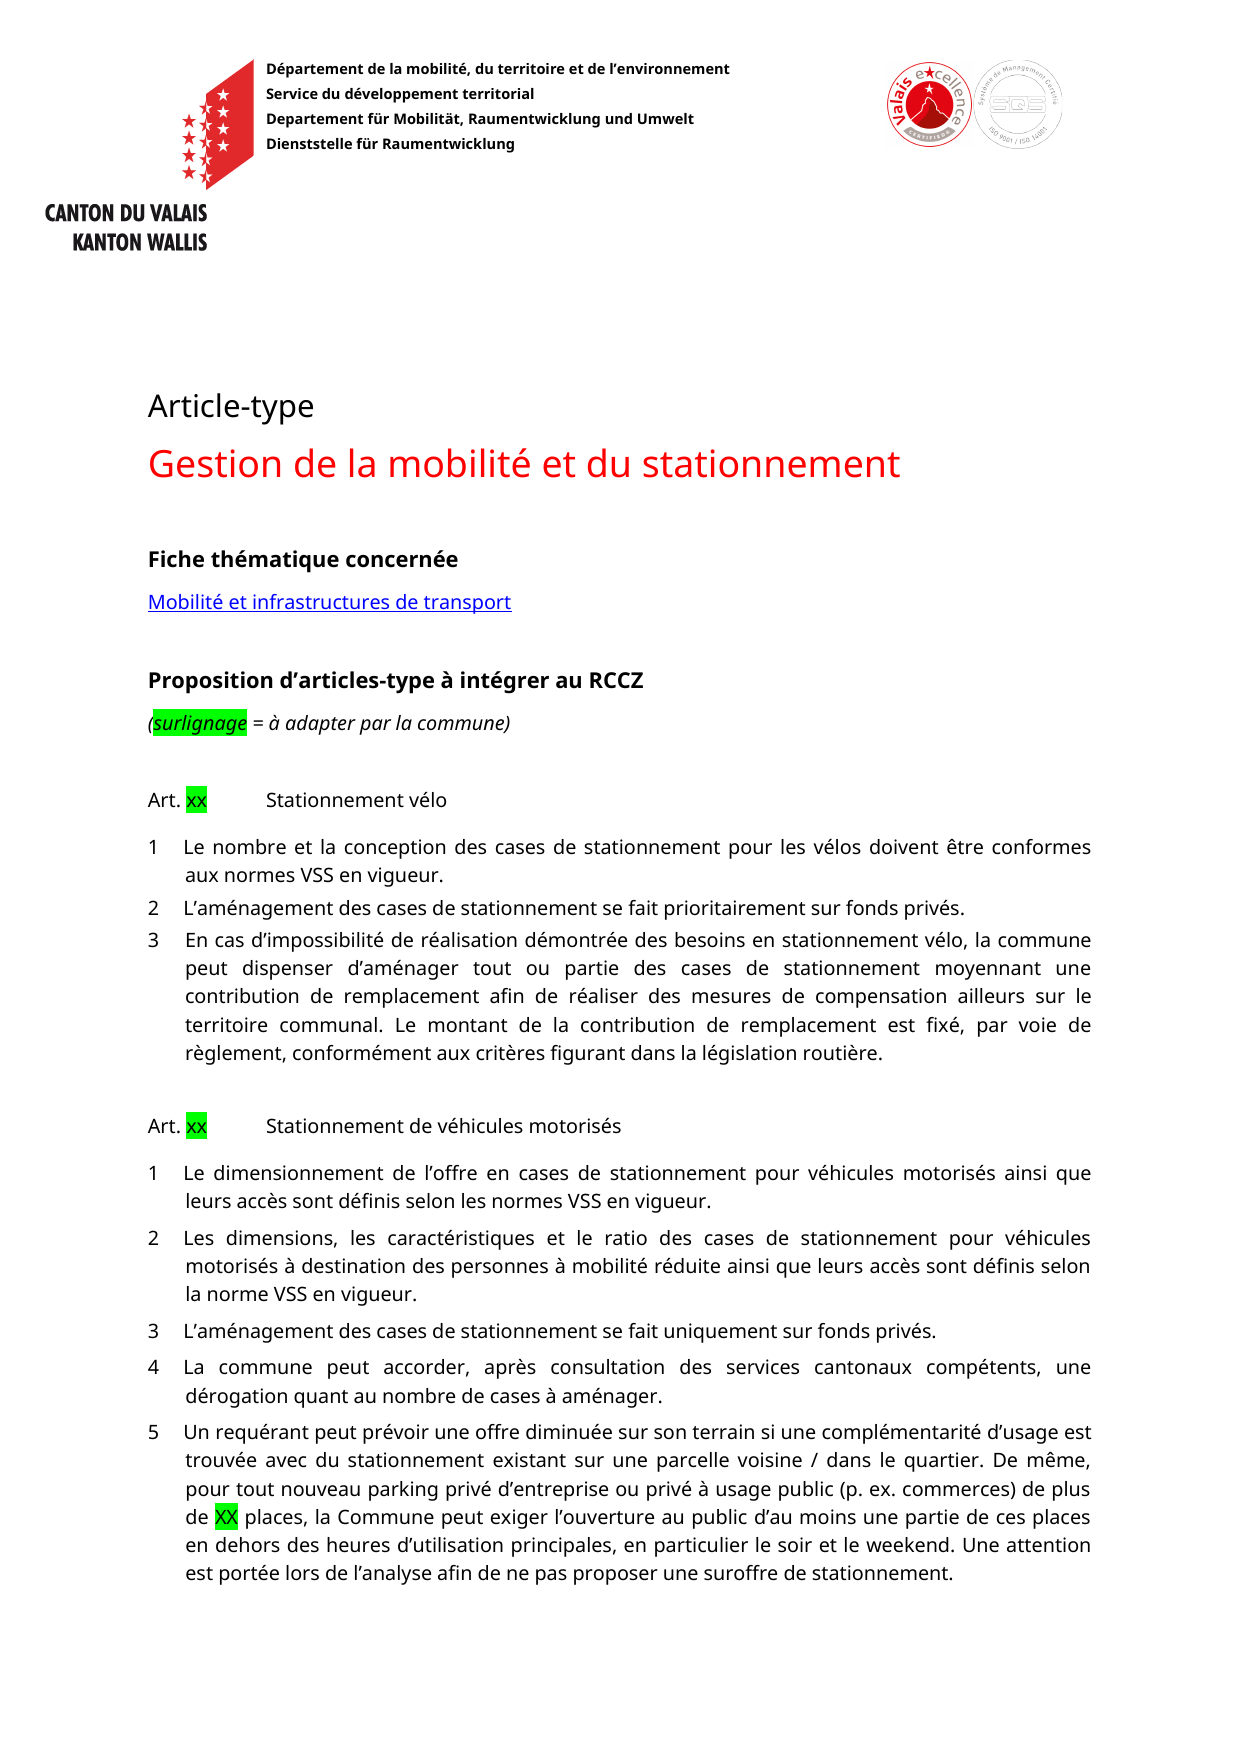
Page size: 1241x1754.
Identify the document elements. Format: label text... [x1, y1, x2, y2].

text Gestion de la mobilité et du stationnement [148, 437, 1093, 488]
text Le nombre et la conception des cases de stationnement pour les vélos doivent être conformes aux normes VSS en vigueur. [148, 833, 1093, 888]
text Fiche thématique concernée [148, 544, 1093, 574]
text Article-type [148, 384, 1093, 427]
picture [885, 60, 974, 149]
text En cas d’impossibilité de réalisation démontrée des besoins en stationnement vélo, la commune peut dispenser d’aménager tout ou partie des cases de stationnement moyennant une contribution de remplacement afin de réaliser des mesures de compensation ailleurs sur le territoire communal. Le montant de la contribution de remplacement est fixé, par voie de règlement, conformément aux critères figurant dans la législation routière. [148, 926, 1093, 1066]
list Le dimensionnement de l’offre en cases de stationnement pour véhicules motorisés ainsi que leurs accès sont définis selon les normes VSS en vigueur. [148, 1159, 1093, 1214]
picture [35, 59, 254, 251]
text L’aménagement des cases de stationnement se fait prioritairement sur fonds privés. [148, 894, 1093, 921]
list La commune peut accorder, après consultation des services cantonaux compétents, une dérogation quant au nombre de cases à aménager. [148, 1354, 1093, 1409]
list Les dimensions, les caractéristiques et le ratio des cases de stationnement pour véhicules motorisés à destination des personnes à mobilité réduite ainsi que leurs accès sont définis selon la norme VSS en vigueur. [148, 1224, 1093, 1307]
text Proposition d’articles-type à intégrer au RCCZ [148, 665, 1093, 695]
list Un requérant peut prévoir une offre diminuée sur son terrain si une complémentarité d’usage est trouvée avec du stationnement existant sur une parcelle voisine / dans le quartier. De même, pour tout nouveau parking privé d’entreprise ou privé à usage public (p. ex. commerces) de plus de XX places, la Commune peut exiger l’ouverture au public d’au moins une partie de ces places en dehors des heures d’utilisation principales, en particulier le soir et le weekend. Une attention est portée lors de l’analyse afin de ne pas proposer une suroffre de stationnement. [148, 1418, 1093, 1587]
text (surlignage = à adapter par la commune) [247, 709, 1093, 736]
text Art. xx Stationnement de véhicules motorisés [207, 1112, 1093, 1139]
text Art. xx Stationnement vélo [207, 786, 1093, 813]
list L’aménagement des cases de stationnement se fait uniquement sur fonds privés. [148, 1317, 1093, 1344]
text Mobilité et infrastructures de transport [148, 588, 1093, 615]
